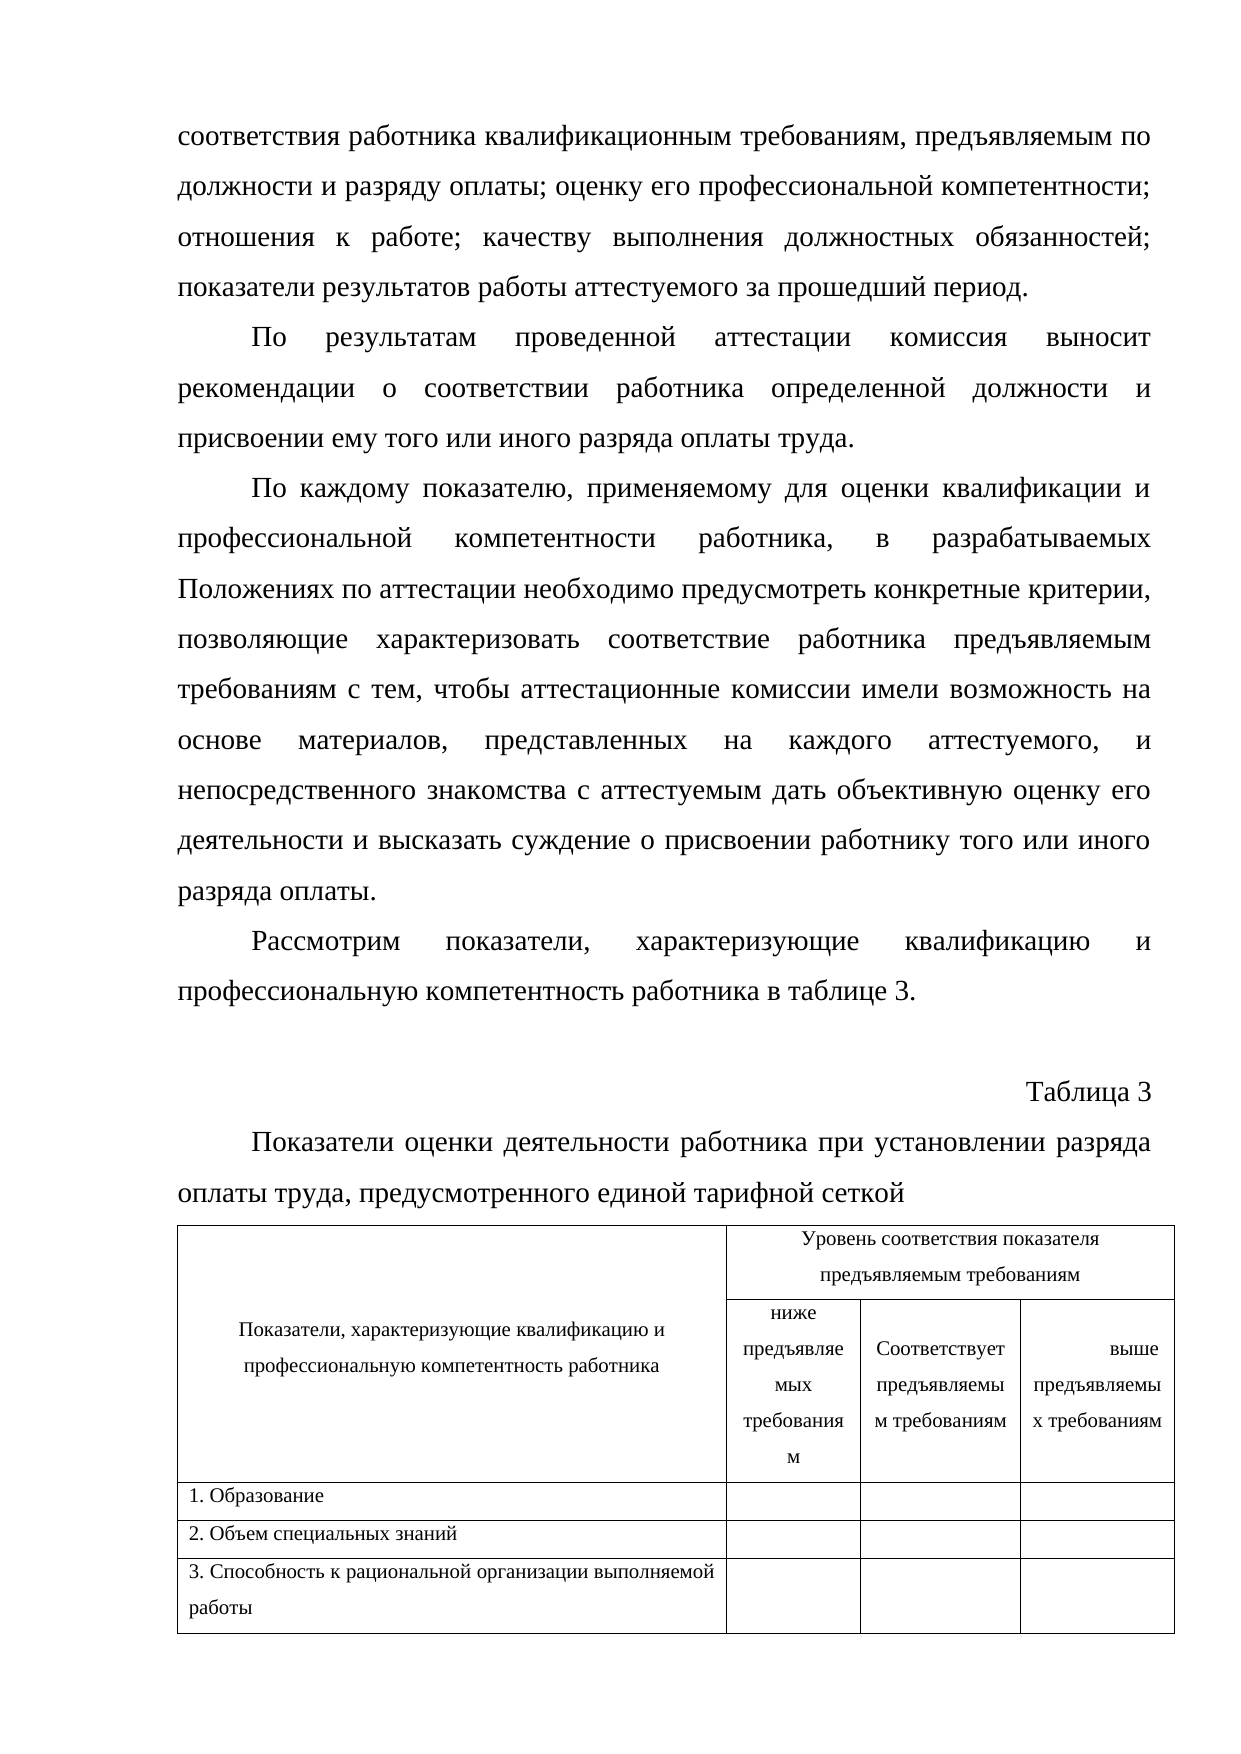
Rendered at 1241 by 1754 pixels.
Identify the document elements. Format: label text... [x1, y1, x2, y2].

table_cell ниже предъявляемых требованиям [727, 1300, 860, 1482]
table_cell выше предъявляемых требованиям [1021, 1300, 1174, 1482]
text Таблица 3 [177, 1074, 1152, 1108]
table_header Показатели, характеризующие квалификацию и профессиональную компетентность работника [178, 1226, 726, 1482]
text По результатам проведенной аттестации комиссия выносит рекомендации о соответствии работника определенной должности и присвоении ему того или иного разряда оплаты труда. [177, 319, 1152, 453]
table_cell [727, 1521, 860, 1558]
table_cell [727, 1559, 860, 1632]
table_cell 2. Объем специальных знаний [178, 1521, 726, 1558]
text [177, 118, 1152, 303]
table_cell [1021, 1521, 1174, 1558]
table_cell [861, 1559, 1020, 1632]
table_cell [861, 1521, 1020, 1558]
text Показатели оценки деятельности работника при установлении разряда оплаты труда, предусмотренного единой тарифной сеткой [177, 1124, 1152, 1208]
table_cell [1021, 1483, 1174, 1520]
text По каждому показателю, применяемому для оценки квалификации и профессиональной компетентности работника, в разрабатываемых Положениях по аттестации необходимо предусмотреть конкретные критерии, позволяющие характеризовать соответствие работника предъявляемым требованиям с тем, чтобы аттестационные комиссии имели возможность на основе материалов, представленных на каждого аттестуемого, и непосредственного знакомства с аттестуемым дать объективную оценку его деятельности и высказать суждение о присвоении работнику того или иного разряда оплаты. [177, 470, 1152, 906]
table_cell [861, 1483, 1020, 1520]
table_cell [727, 1483, 860, 1520]
table_cell 1. Образование [178, 1483, 726, 1520]
table_cell 3. Способность к рациональной организации выполняемой работы [178, 1559, 726, 1632]
table_header Уровень соответствия показателя предъявляемым требованиям [727, 1226, 1174, 1299]
text Рассмотрим показатели, характеризующие квалификацию и профессиональную компетентность работника в таблице 3. [177, 923, 1152, 1007]
table_cell Соответствует предъявляемым требованиям [861, 1300, 1020, 1482]
table_cell [1021, 1559, 1174, 1632]
